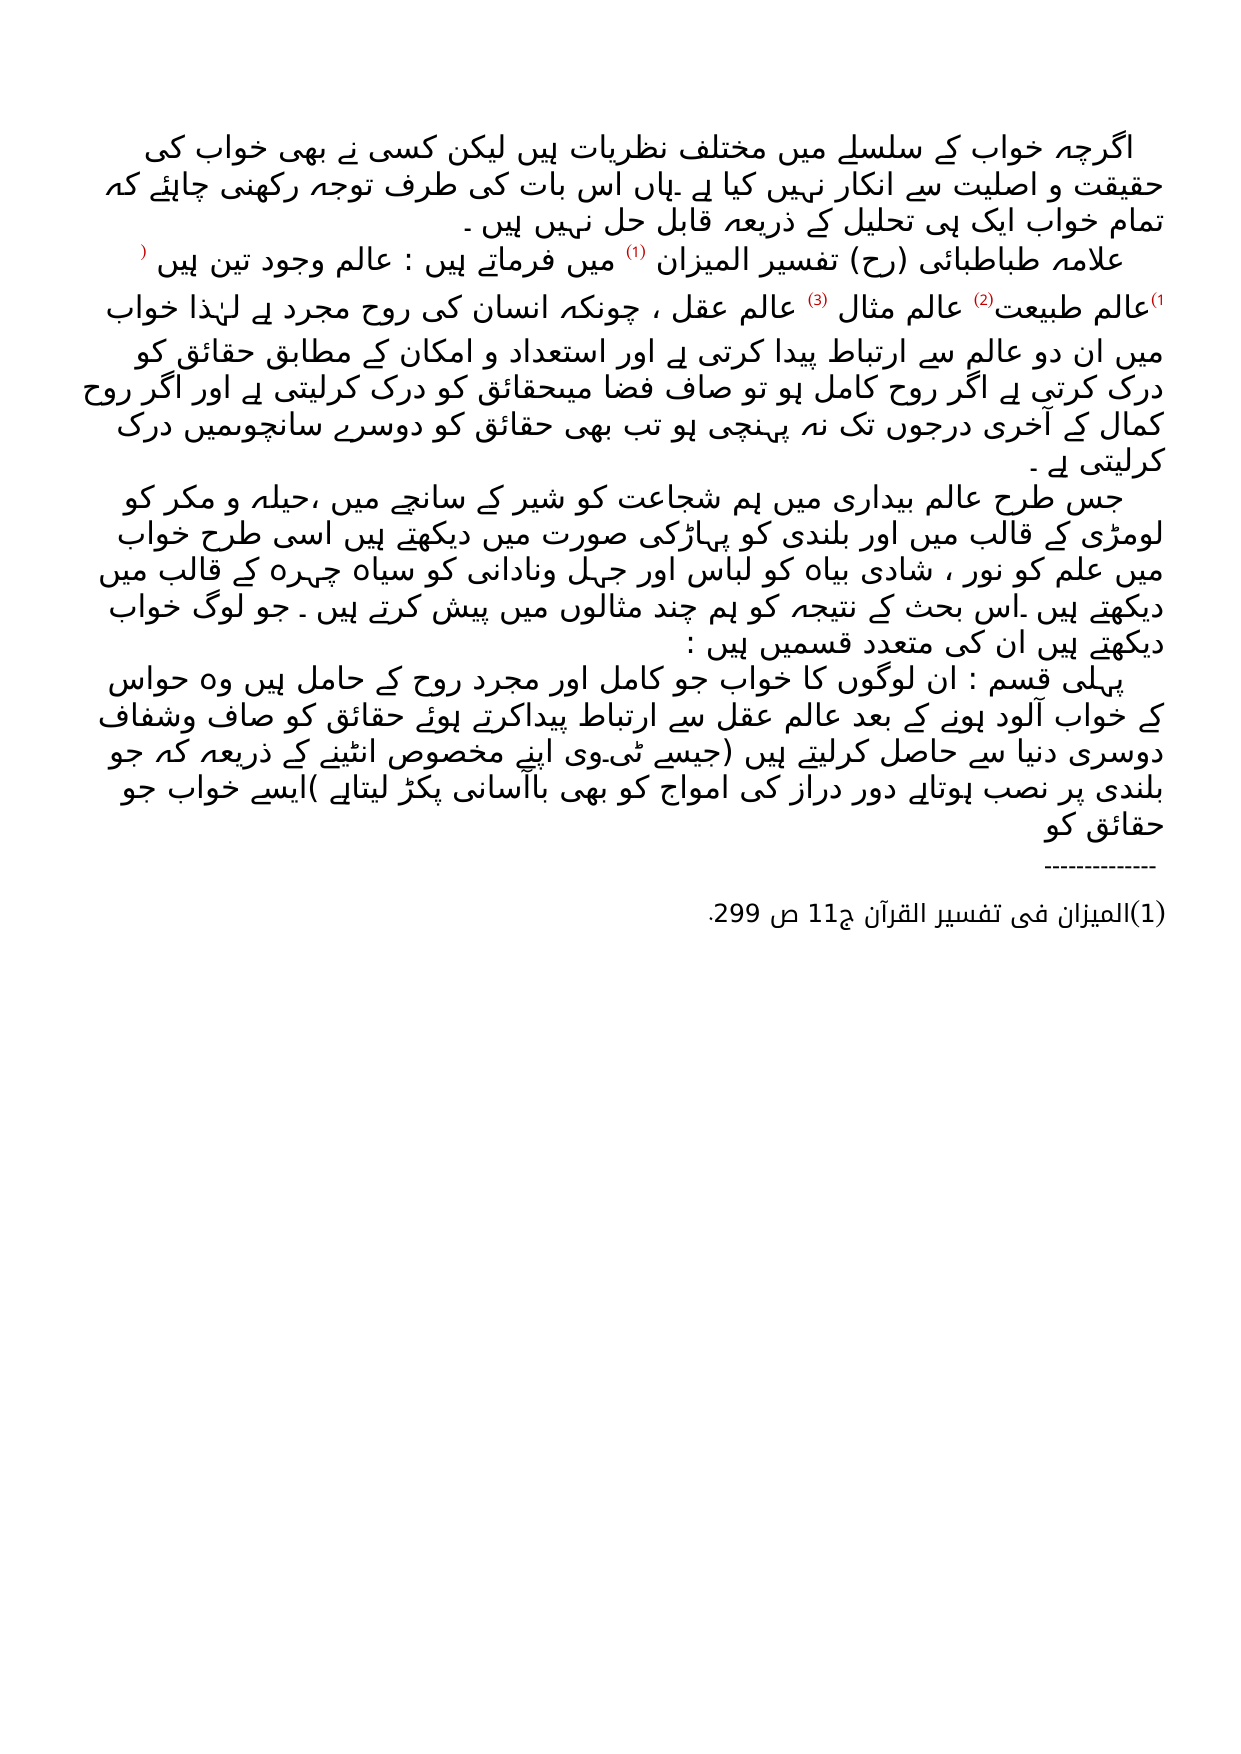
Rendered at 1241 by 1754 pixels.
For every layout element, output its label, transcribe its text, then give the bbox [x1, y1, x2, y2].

text پہلی قسم : ان لوگوں کا خواب جو کامل اور مجرد روح کے حامل ہیں وہ حواس کے خواب آلود ہونے کے بعد عالم عقل سے ارتباط پیداکرتے ہوئے حقائق کو صاف وشفاف دوسری دنیا سے حاصل کرلیتے ہیں (جیسے ٹی۔وی اپنے مخصوص انٹینے کے ذریعہ کہ جو بلندی پر نصب ہوتاہے دور دراز کی امواج کو بھی باآسانی پکڑ لیتاہے )ایسے خواب جو حقائق کو [75, 661, 1165, 842]
text علامہ طباطبائی (رح) تفسیر المیزان (1) میں فرماتے ہیں : عالم وجود تین ہیں (1)عالم طبیعت(2) عالم مثال (3) عالم عقل ، چونکہ انسان کی روح مجرد ہے لہٰذا خواب میں ان دو عالم سے ارتباط پیدا کرتی ہے اور استعداد و امکان کے مطابق حقائق کو درک کرتی ہے اگر روح کامل ہو تو صاف فضا میںحقائق کو درک کرلیتی ہے اور اگر روح کمال کے آخری درجوں تک نہ پہنچی ہو تب بھی حقائق کو دوسرے سانچوںمیں درک کرلیتی ہے ۔ [75, 239, 1165, 479]
text -------------- [75, 842, 1165, 890]
text جس طرح عالم بیداری میں ہم شجاعت کو شیر کے سانچے میں ،حیلہ و مکر کو لومڑی کے قالب میں اور بلندی کو پہاڑکی صورت میں دیکھتے ہیں اسی طرح خواب میں علم کو نور ، شادی بیاہ کو لباس اور جہل ونادانی کو سیاہ چہرہ کے قالب میں دیکھتے ہیں ۔اس بحث کے نتیجہ کو ہم چند مثالوں میں پیش کرتے ہیں ۔ جو لوگ خواب دیکھتے ہیں ان کی متعدد قسمیں ہیں : [75, 479, 1165, 661]
text اگرچہ خواب کے سلسلے میں مختلف نظریات ہیں لیکن کسی نے بھی خواب کی حقیقت و اصلیت سے انکار نہیں کیا ہے ۔ہاں اس بات کی طرف توجہ رکھنی چاہئے کہ تمام خواب ایک ہی تحلیل کے ذریعہ قابل حل نہیں ہیں ۔ [75, 130, 1165, 239]
text (1)المیزان فی تفسیر القرآن ج11 ص 299. [75, 890, 1165, 937]
